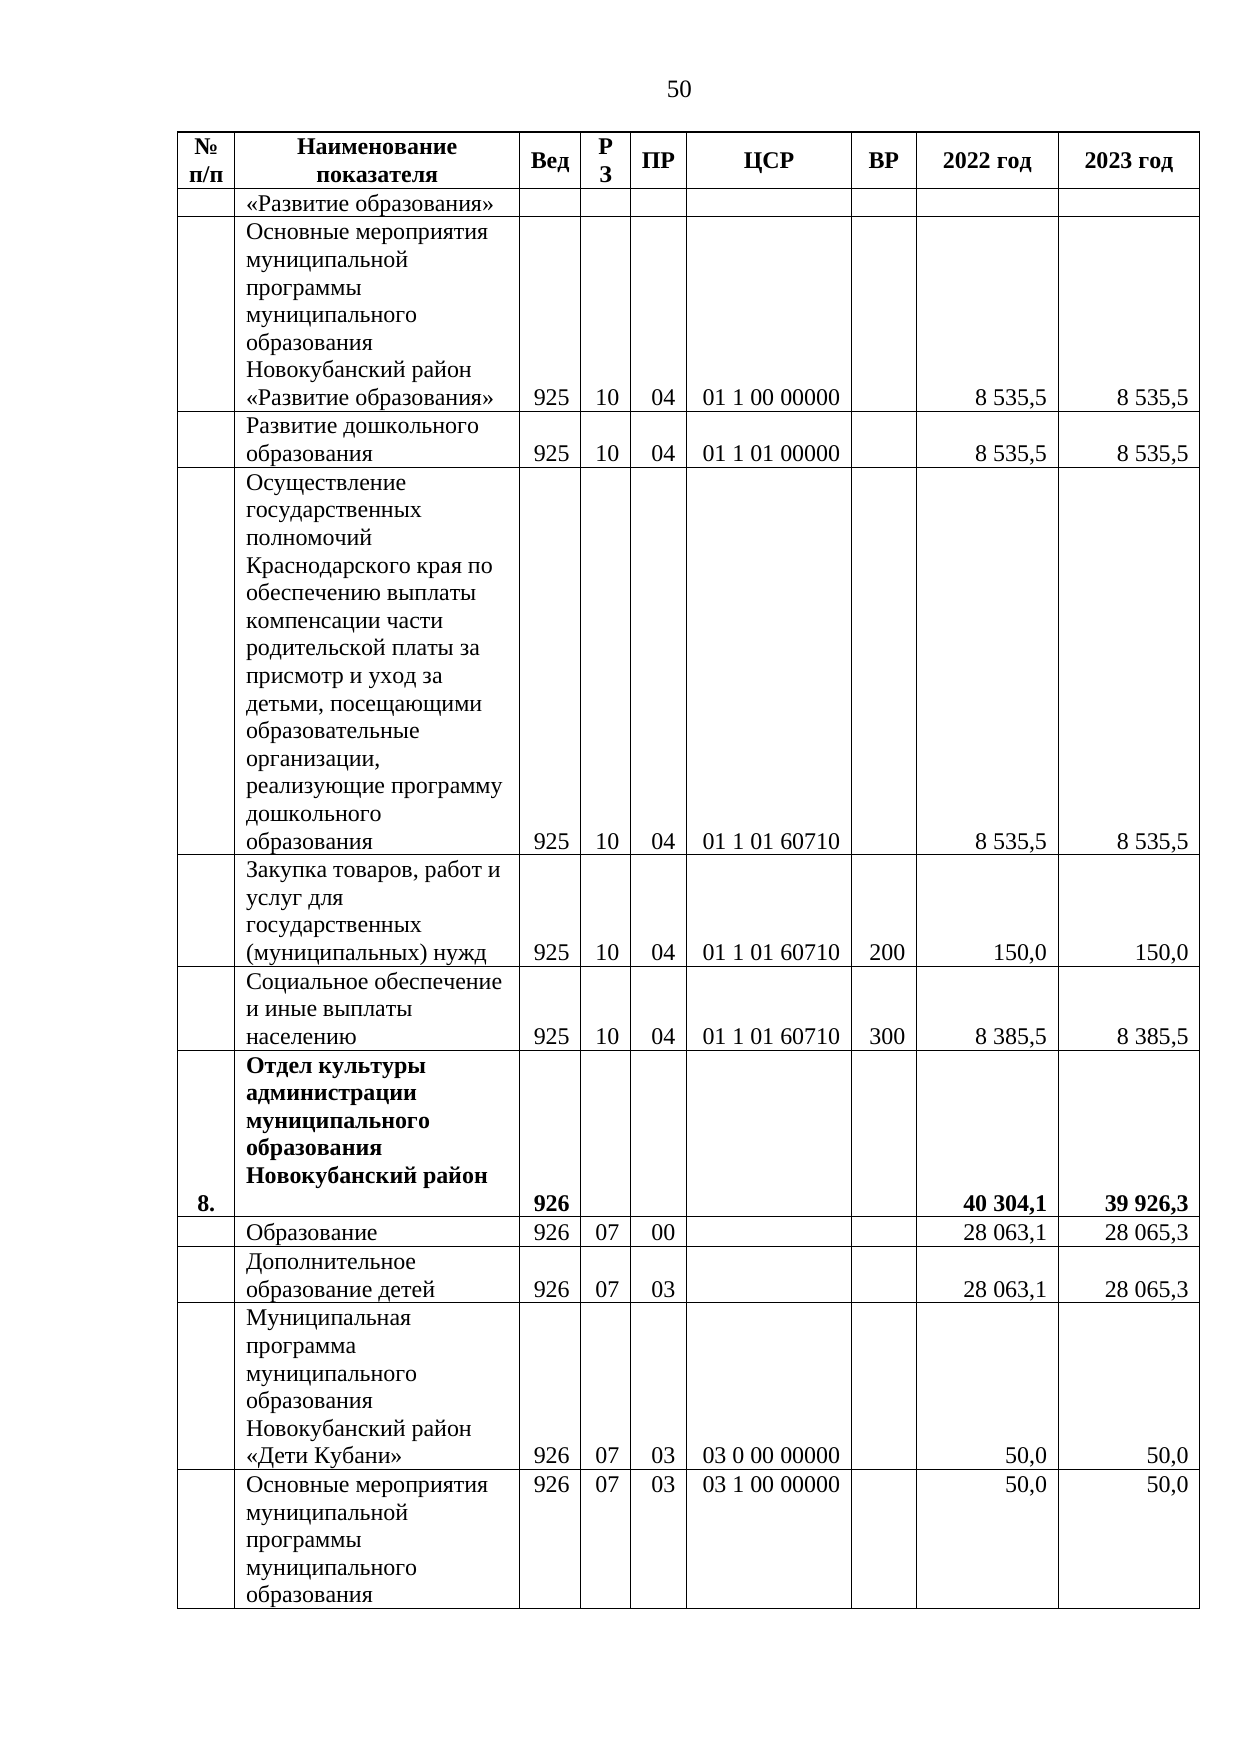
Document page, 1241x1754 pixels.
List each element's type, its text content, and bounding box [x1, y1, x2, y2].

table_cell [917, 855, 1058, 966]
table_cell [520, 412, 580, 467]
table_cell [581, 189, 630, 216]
table_header ПР [631, 133, 686, 188]
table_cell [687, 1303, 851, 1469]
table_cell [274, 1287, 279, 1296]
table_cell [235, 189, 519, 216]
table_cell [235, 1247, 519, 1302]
table_header Вед [520, 133, 580, 188]
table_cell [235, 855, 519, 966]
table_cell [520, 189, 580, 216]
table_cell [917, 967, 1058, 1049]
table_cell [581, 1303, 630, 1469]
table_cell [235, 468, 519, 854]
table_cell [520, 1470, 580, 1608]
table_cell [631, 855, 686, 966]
table_header РЗ [581, 133, 630, 188]
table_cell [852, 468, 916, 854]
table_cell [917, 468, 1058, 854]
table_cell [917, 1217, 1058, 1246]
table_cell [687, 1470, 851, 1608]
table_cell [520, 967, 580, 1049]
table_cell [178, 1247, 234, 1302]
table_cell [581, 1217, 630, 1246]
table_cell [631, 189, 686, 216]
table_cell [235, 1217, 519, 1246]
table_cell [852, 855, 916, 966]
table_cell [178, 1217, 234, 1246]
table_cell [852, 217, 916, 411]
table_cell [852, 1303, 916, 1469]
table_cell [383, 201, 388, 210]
table_header ЦСР [687, 133, 851, 188]
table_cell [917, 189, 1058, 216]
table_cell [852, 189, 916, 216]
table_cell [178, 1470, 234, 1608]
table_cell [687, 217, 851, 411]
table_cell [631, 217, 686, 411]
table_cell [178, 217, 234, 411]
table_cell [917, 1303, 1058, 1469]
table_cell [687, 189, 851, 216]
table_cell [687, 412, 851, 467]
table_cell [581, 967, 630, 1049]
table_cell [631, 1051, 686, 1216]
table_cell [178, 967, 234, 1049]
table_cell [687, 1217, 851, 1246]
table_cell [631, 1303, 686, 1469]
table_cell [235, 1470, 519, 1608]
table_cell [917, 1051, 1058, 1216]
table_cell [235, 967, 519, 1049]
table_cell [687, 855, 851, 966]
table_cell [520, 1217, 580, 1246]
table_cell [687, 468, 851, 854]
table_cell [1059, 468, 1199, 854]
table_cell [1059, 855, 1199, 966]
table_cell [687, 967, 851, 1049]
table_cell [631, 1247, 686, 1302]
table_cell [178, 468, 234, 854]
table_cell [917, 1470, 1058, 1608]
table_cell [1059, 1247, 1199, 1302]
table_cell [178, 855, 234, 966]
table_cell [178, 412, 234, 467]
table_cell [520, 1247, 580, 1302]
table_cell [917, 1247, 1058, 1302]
table_header 2023 год [1059, 133, 1199, 188]
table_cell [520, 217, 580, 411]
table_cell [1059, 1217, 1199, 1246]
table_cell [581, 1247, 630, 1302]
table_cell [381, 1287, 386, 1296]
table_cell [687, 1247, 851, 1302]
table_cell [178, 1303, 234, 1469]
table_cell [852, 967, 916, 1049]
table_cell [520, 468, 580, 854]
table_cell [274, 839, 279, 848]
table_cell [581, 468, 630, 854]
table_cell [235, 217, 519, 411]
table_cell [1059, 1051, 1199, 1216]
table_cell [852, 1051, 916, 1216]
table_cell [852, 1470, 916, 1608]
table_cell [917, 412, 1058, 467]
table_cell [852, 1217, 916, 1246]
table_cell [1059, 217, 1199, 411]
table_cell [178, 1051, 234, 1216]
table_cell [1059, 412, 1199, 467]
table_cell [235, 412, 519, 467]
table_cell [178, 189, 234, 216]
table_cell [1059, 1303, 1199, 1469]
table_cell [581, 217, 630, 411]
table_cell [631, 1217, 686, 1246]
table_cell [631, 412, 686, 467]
table_header 2022 год [917, 133, 1058, 188]
table_header ВР [852, 133, 916, 188]
table_header № п/п [178, 133, 234, 188]
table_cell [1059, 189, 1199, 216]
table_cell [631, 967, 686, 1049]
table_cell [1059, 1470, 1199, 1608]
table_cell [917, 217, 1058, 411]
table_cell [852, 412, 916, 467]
table_header Наименование показателя [235, 133, 519, 188]
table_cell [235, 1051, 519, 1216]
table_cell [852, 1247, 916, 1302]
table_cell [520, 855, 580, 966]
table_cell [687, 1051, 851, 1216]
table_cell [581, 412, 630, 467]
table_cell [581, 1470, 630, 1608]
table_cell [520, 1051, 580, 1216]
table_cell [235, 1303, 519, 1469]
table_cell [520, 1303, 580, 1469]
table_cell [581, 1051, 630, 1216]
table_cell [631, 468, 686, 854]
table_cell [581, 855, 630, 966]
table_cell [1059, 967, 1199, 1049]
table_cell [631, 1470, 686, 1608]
